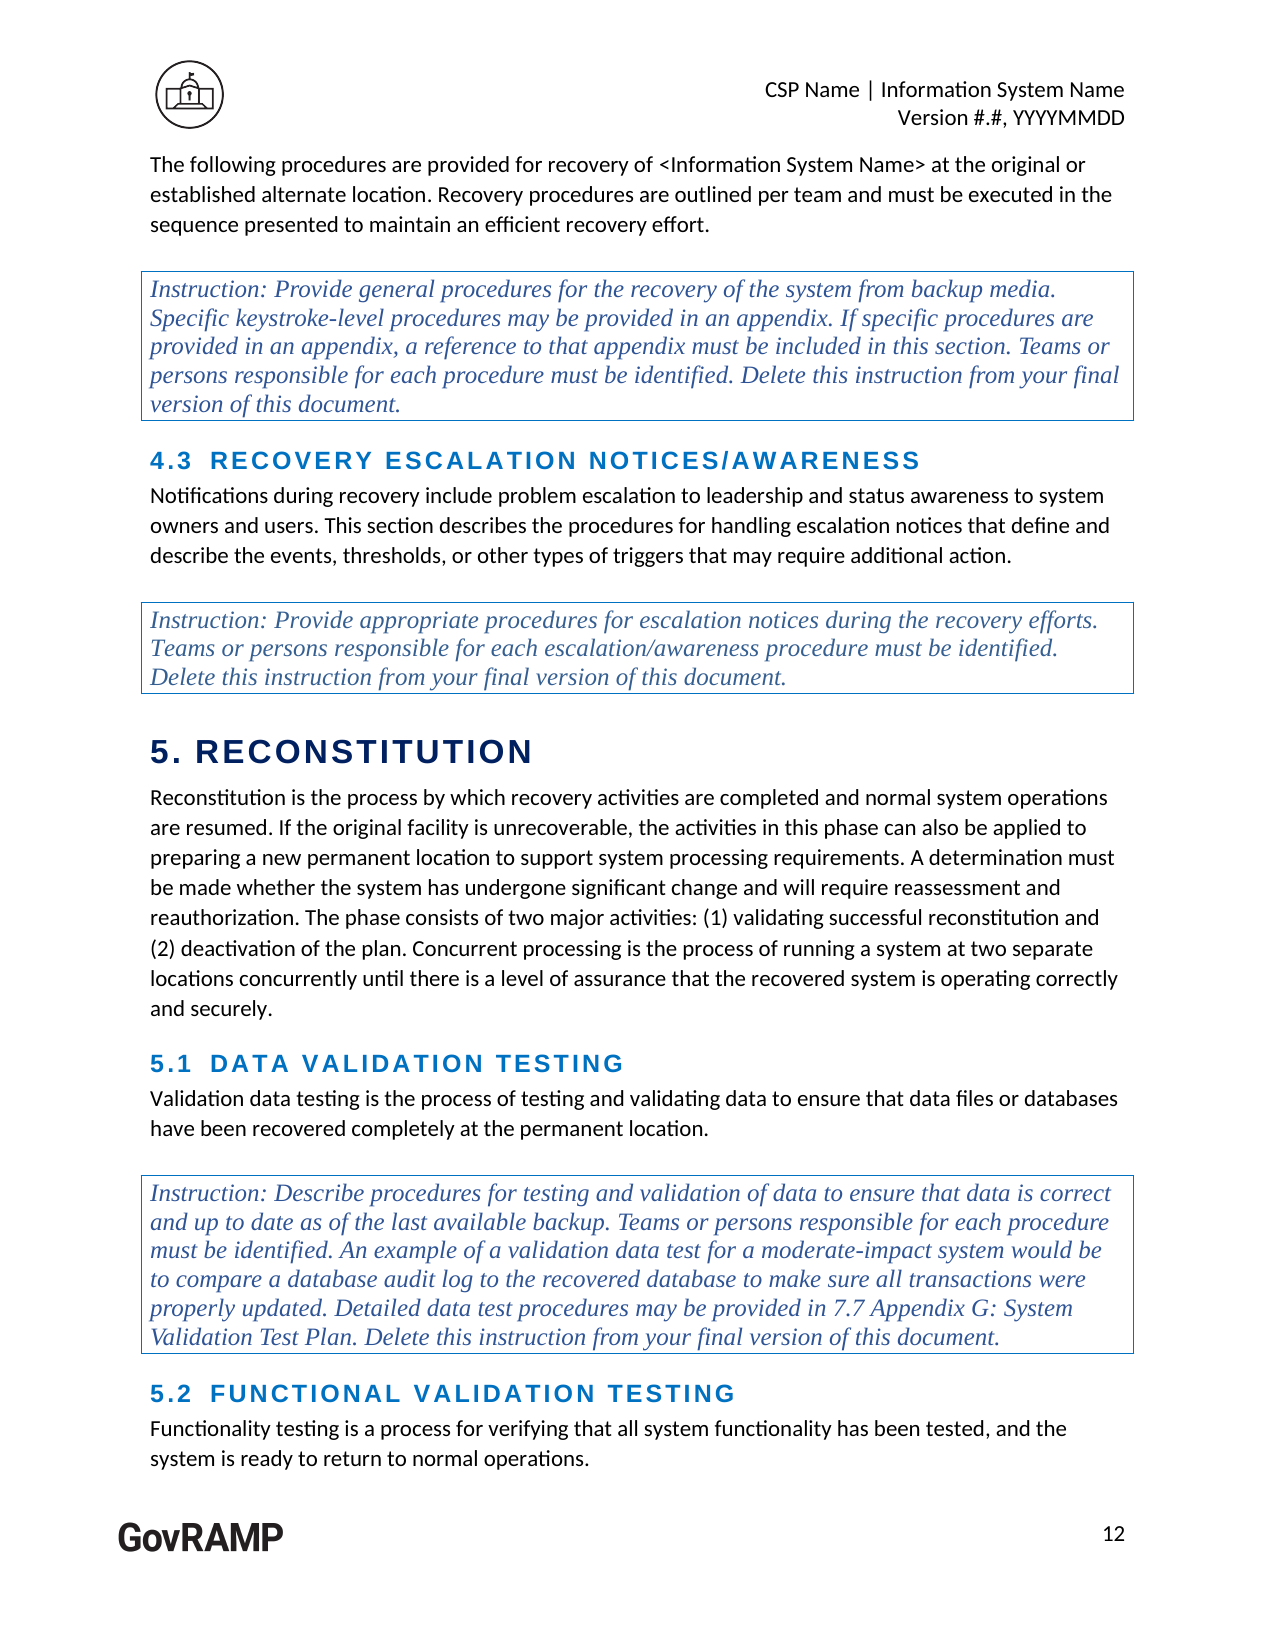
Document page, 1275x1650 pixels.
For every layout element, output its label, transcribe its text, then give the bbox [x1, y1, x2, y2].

text The following procedures are provided for recovery of at the original or established alternate location. Recovery procedures are outlined per team and must be executed in the sequence presented to maintain an efficient recovery effort. [150, 150, 1125, 238]
text Instruction: Describe procedures for testing and validation of data to ensure that data is correct and up to date as of the last available backup. Teams or persons responsible for each procedure must be identified. An example of a validation data test for a moderate-impact system would be to compare a database audit log to the recovered database to make sure all transactions were properly updated. Detailed data test procedures may be provided in F Appendix – System Validation Test Plan. Delete this instruction from your final version of this document. [142, 1176, 1133, 1353]
subtitle Reconstitution [150, 732, 1125, 770]
picture [151, 56, 227, 133]
subtitle Recovery Escalation Notices/Awareness [150, 446, 1125, 474]
text Validation data testing is the process of testing and validating data to ensure that data files or databases have been recovered completely at the permanent location. [150, 1084, 1125, 1142]
text Instruction: Provide appropriate procedures for escalation notices during the recovery efforts. Teams or persons responsible for each escalation/awareness procedure must be identified. Delete this instruction from your final version of this document. [142, 603, 1133, 693]
subtitle Functional Validation Testing [150, 1379, 1125, 1407]
text Instruction: Provide general procedures for the recovery of the system from backup media. Specific keystroke-level procedures may be provided in an appendix. If specific procedures are provided in an appendix, a reference to that appendix must be included in this section. Teams or persons responsible for each procedure must be identified. Delete this instruction from your final version of this document. [142, 272, 1133, 420]
text Notifications during recovery include problem escalation to leadership and status awareness to system owners and users. This section describes the procedures for handling escalation notices that define and describe the events, thresholds, or other types of triggers that may require additional action. [150, 481, 1125, 569]
text Functionality testing is a process for verifying that all system functionality has been tested, and the system is ready to return to normal operations. [150, 1414, 1125, 1472]
text Reconstitution is the process by which recovery activities are completed and normal system operations are resumed. If the original facility is unrecoverable, the activities in this phase can also be applied to preparing a new permanent location to support system processing requirements. A determination must be made whether the system has undergone significant change and will require reassessment and reauthorization. The phase consists of two major activities: (1) validating successful reconstitution and (2) deactivation of the plan. Concurrent processing is the process of running a system at two separate locations concurrently until there is a level of assurance that the recovered system is operating correctly and securely. [150, 783, 1125, 1022]
picture [117, 1520, 285, 1554]
subtitle Data Validation Testing [150, 1049, 1125, 1078]
